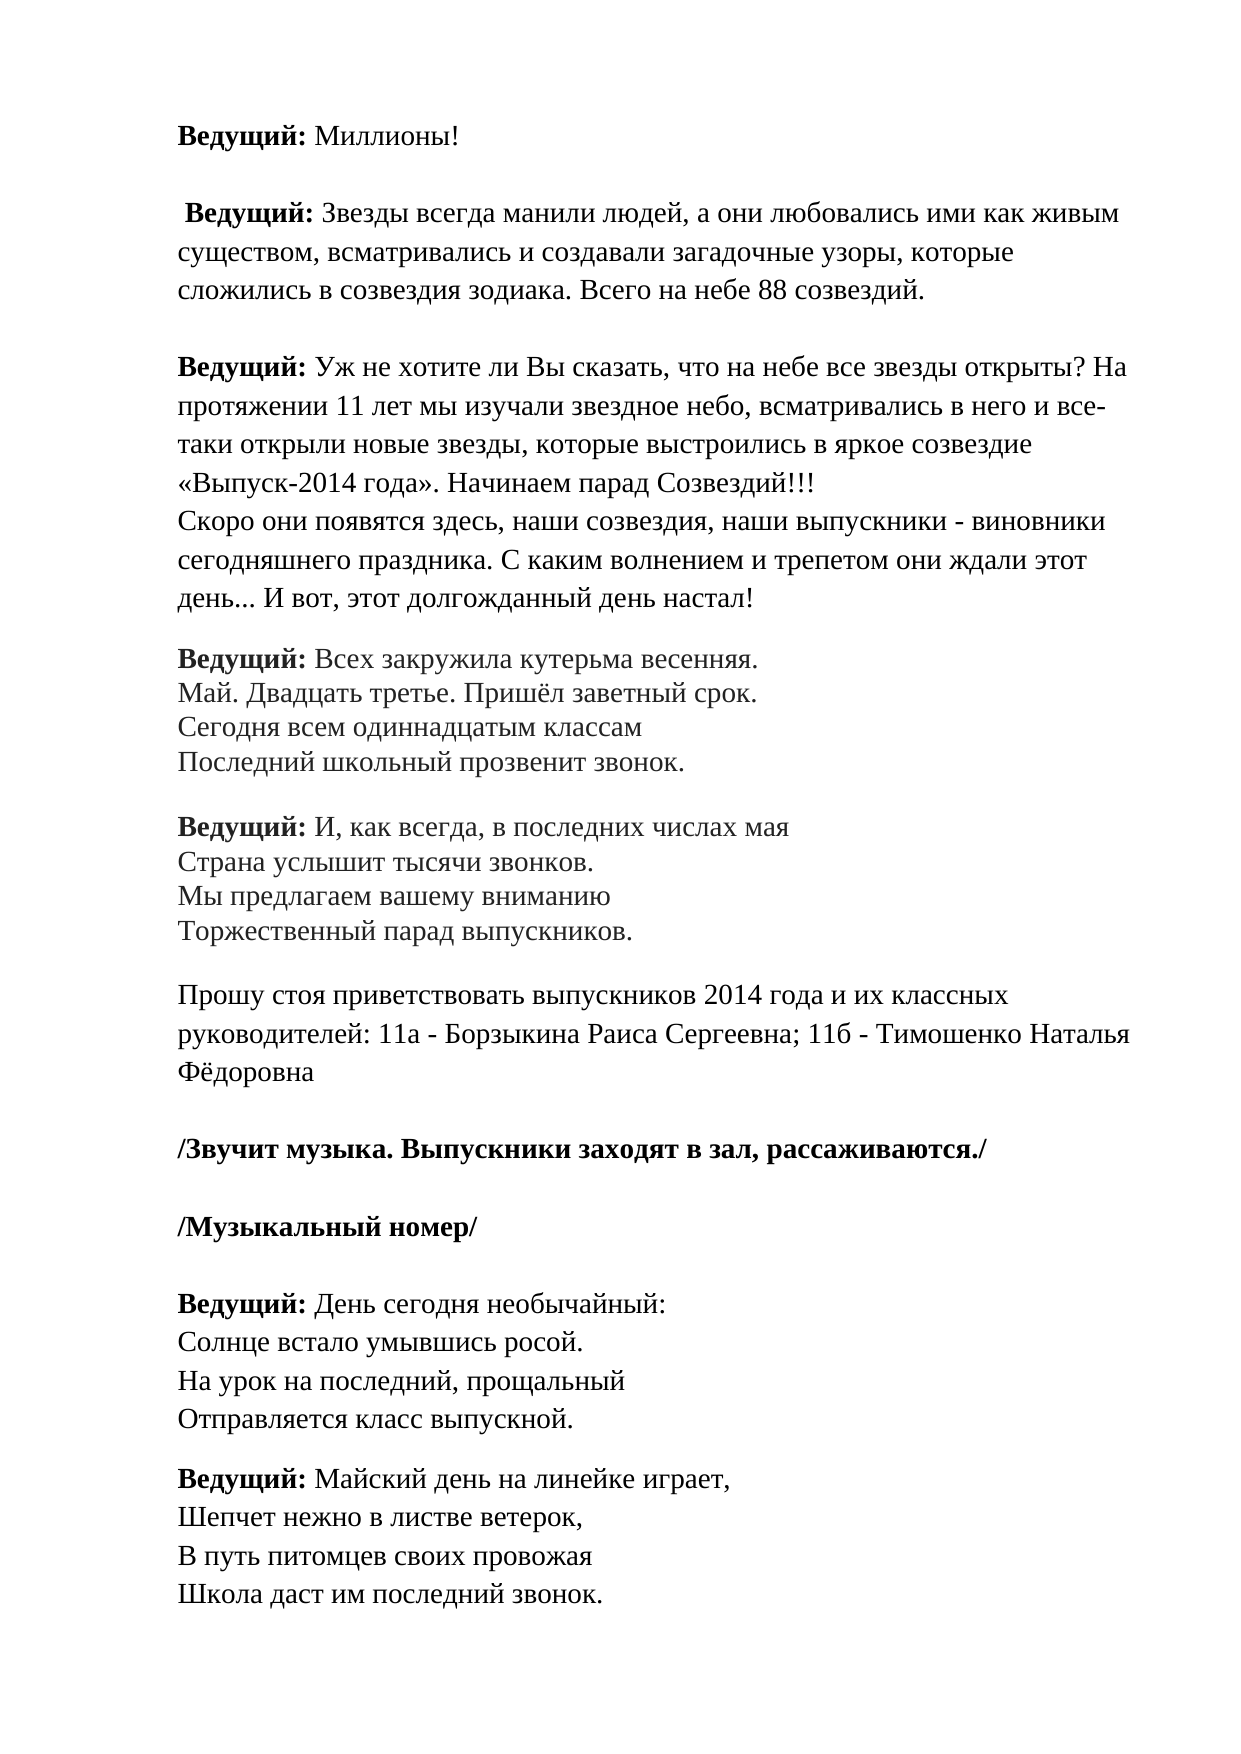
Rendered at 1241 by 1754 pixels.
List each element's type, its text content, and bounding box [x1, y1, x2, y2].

text Ведущий: Всех закружила кутерьма весенняя. Май. Двадцать третье. Пришёл заветный срок. Сегодня всем одиннадцатым классам Последний школьный прозвенит звонок. [177, 640, 1152, 777]
text Ведущий: И, как всегда, в последних числах мая Страна услышит тысячи звонков. Мы предлагаем вашему вниманию Торжественный парад выпускников. [177, 809, 1152, 946]
text Прошу стоя приветствовать выпускников 2014 года и их классных руководителей: 11а - Борзыкина Раиса Сергеевна; 11б - Тимошенко Наталья Фёдоровна /Звучит музыка. Выпускники заходят в зал, рассаживаются./ /Музыкальный номер/ Ведущий: День сегодня необычайный: Солнце встало умывшись росой. На урок на последний, прощальный Отправляется класс выпускной. [177, 977, 1152, 1435]
text Ведущий: Майский день на линейке играет, Шепчет нежно в листве ветерок, В путь питомцев своих провожая Школа даст им последний звонок. [177, 1461, 1152, 1610]
text Ведущий: Миллионы! Ведущий: Звезды всегда манили людей, а они любовались ими как живым существом, всматривались и создавали загадочные узоры, которые сложились в созвездия зодиака. Всего на небе 88 созвездий. Ведущий: Уж не хотите ли Вы сказать, что на небе все звезды открыты? На протяжении 11 лет мы изучали звездное небо, всматривались в него и все-таки открыли новые звезды, которые выстроились в яркое созвездие «Выпуск-2014 года». Начинаем парад Созвездий!!! Скоро они появятся здесь, наши созвездия, наши выпускники - виновники сегодняшнего праздника. С каким волнением и трепетом они ждали этот день... И вот, этот долгожданный день настал! [177, 118, 1152, 614]
